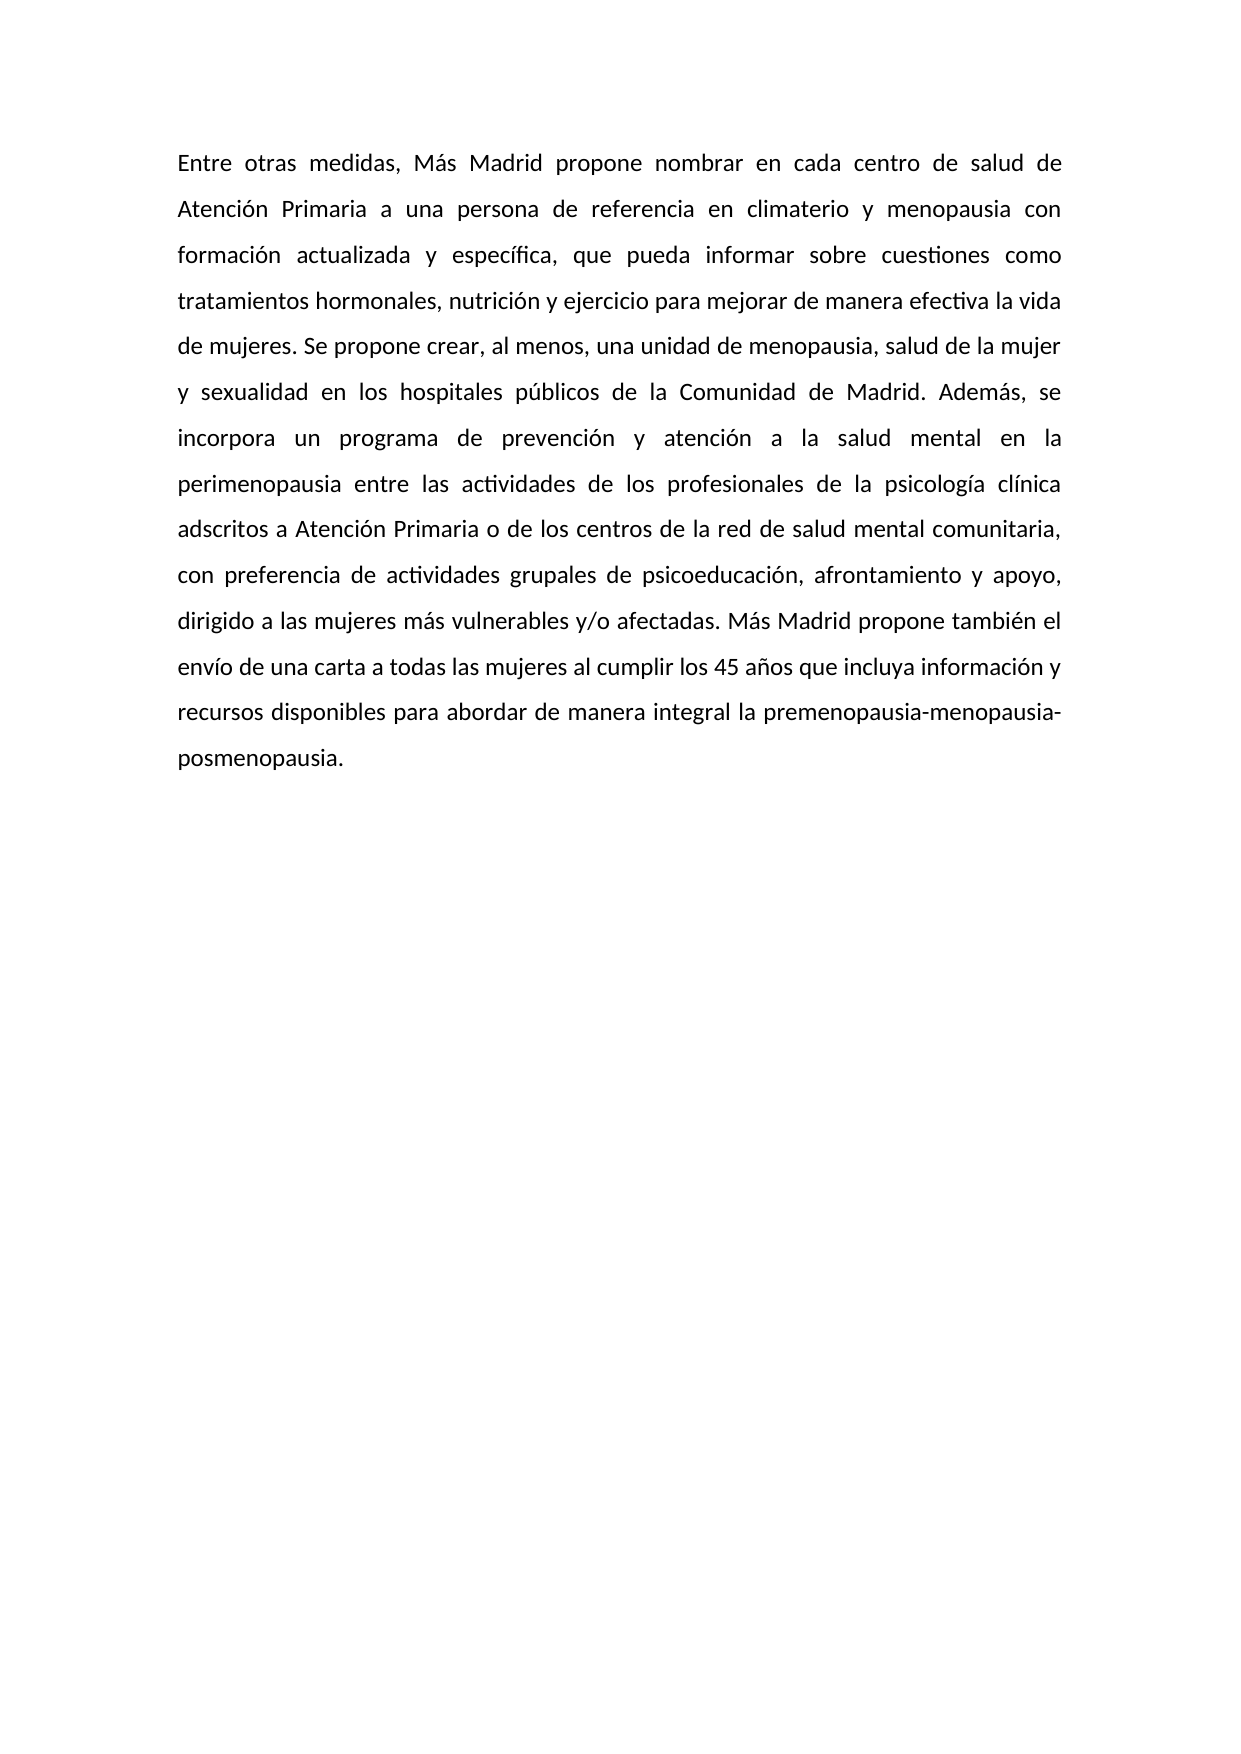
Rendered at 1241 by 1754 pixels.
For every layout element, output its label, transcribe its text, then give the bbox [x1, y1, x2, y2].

text Entre otras medidas, Más Madrid propone nombrar en cada centro de salud de Atención Primaria a una persona de referencia en climaterio y menopausia con formación actualizada y específica, que pueda informar sobre cuestiones como tratamientos hormonales, nutrición y ejercicio para mejorar de manera efectiva la vida de mujeres. Se propone crear, al menos, una unidad de menopausia, salud de la mujer y sexualidad en los hospitales públicos de la Comunidad de Madrid. Además, se incorpora un programa de prevención y atención a la salud mental en la perimenopausia entre las actividades de los profesionales de la psicología clínica adscritos a Atención Primaria o de los centros de la red de salud mental comunitaria, con preferencia de actividades grupales de psicoeducación, afrontamiento y apoyo, dirigido a las mujeres más vulnerables y/o afectadas. Más Madrid propone también el envío de una carta a todas las mujeres al cumplir los 45 años que incluya información y recursos disponibles para abordar de manera integral la premenopausia-menopausia-posmenopausia. [177, 148, 1063, 773]
